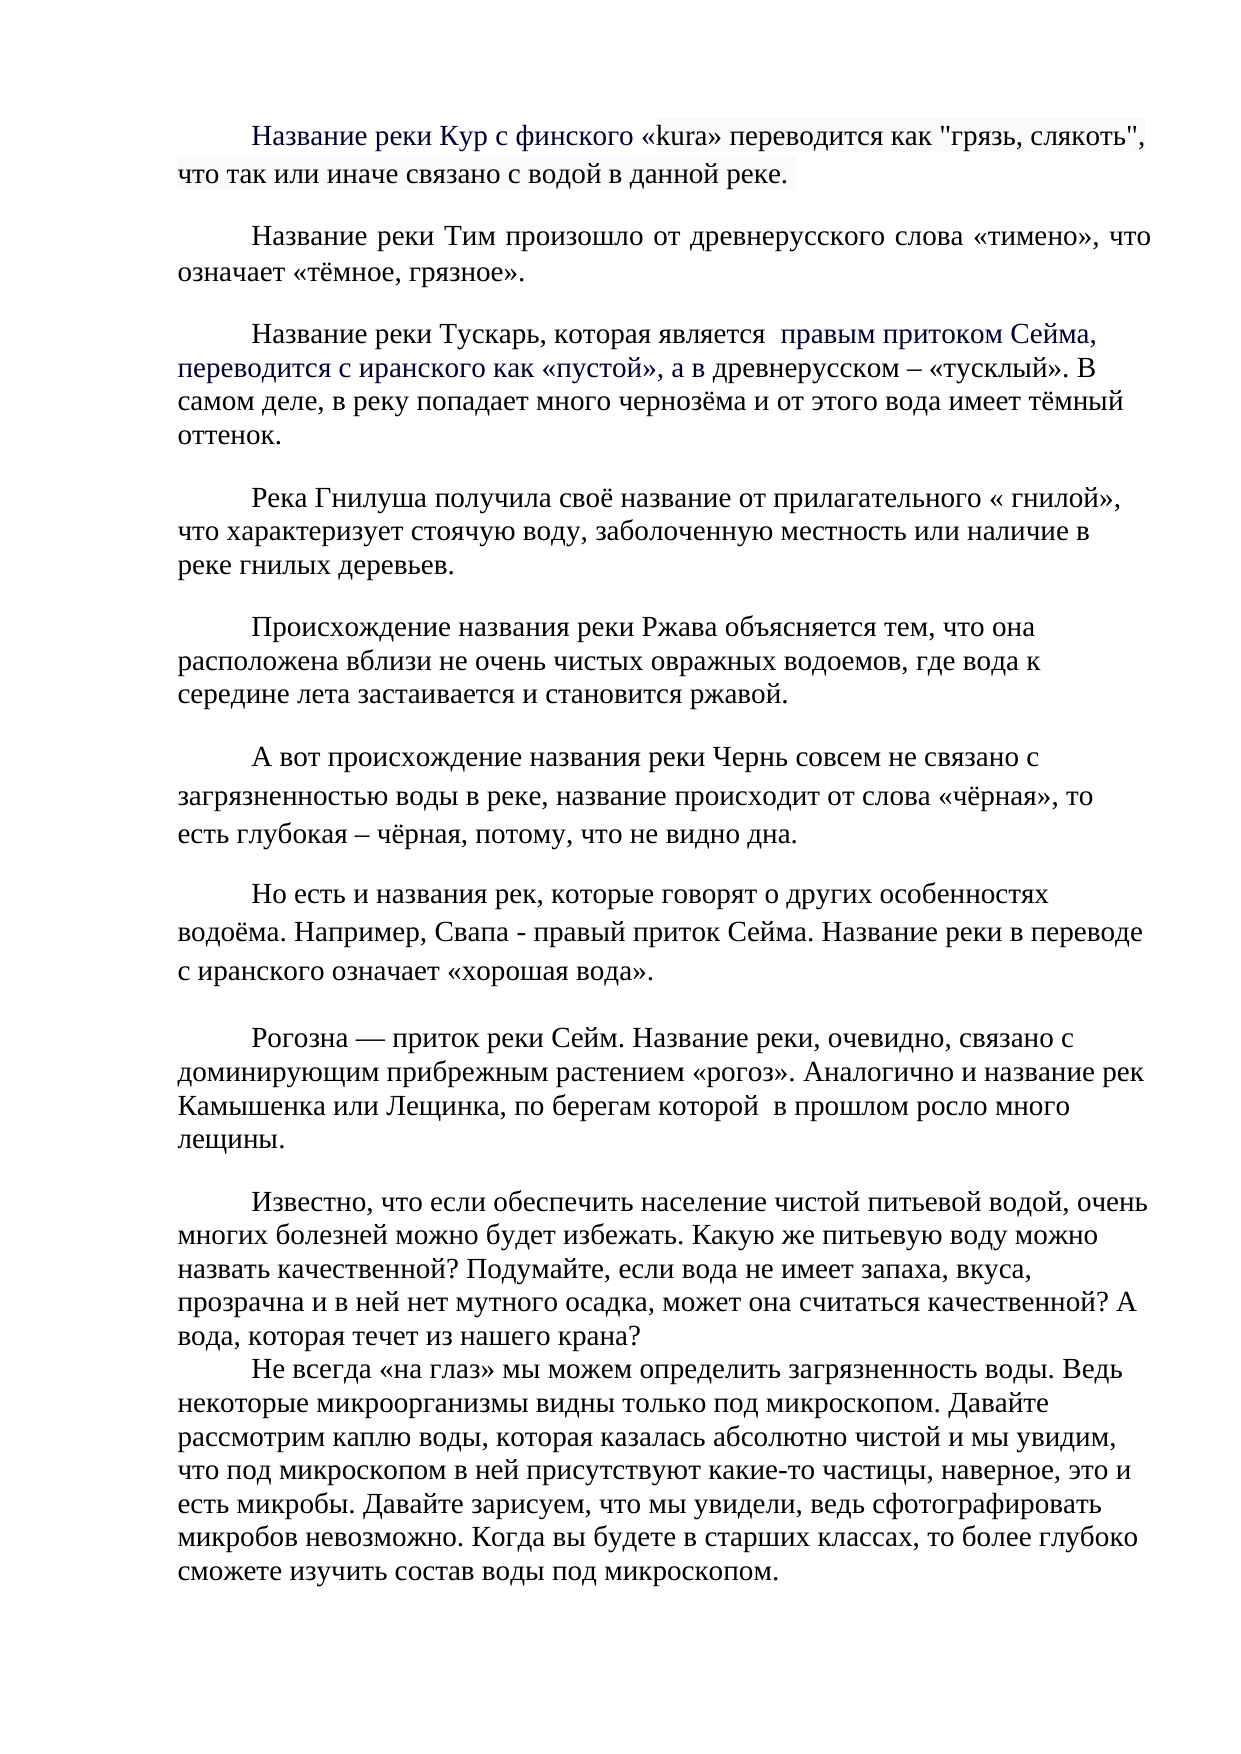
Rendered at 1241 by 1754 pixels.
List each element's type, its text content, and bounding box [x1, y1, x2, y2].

text Известно, что если обеспечить население чистой питьевой водой, очень многих болезней можно будет избежать. Какую же питьевую воду можно назвать качественной? Подумайте, если вода не имеет запаха, вкуса, прозрачна и в ней нет мутного осадка, может она считаться качественной? А вода, которая течет из нашего крана? [177, 1184, 1152, 1352]
text А вот происхождение названия реки Чернь совсем не связано с загрязненностью воды в реке, название происходит от слова «чёрная», то есть глубокая – чёрная, потому, что не видно дна. [177, 739, 1152, 850]
text Название реки Тускарь, которая является правым притоком Сейма, переводится с иранского как «пустой», а в древнерусском – «тусклый». В самом деле, в реку попадает много чернозёма и от этого вода имеет тёмный оттенок. [177, 316, 1152, 451]
text Происхождение названия реки Ржава объясняется тем, что она расположена вблизи не очень чистых овражных водоемов, где вода к середине лета застаивается и становится ржавой. [177, 609, 1152, 710]
text Река Гнилуша получила своё название от прилагательного « гнилой», что характеризует стоячую воду, заболоченную местность или наличие в реке гнилых деревьев. [177, 480, 1152, 580]
text Рогозна — приток реки Сейм. Название реки, очевидно, связано с доминирующим прибрежным растением «рогоз». Аналогично и название рек Камышенка или Лещинка, по берегам которой в прошлом росло много лещины. [177, 1021, 1152, 1155]
text Название реки Тим произошло от древнерусского слова «тимено», что означает «тёмное, грязное». [177, 216, 1152, 287]
text Название реки Кур с финского «kura» переводится как "грязь, слякоть", что так или иначе связано с водой в данной реке. [177, 118, 1152, 190]
text Но есть и названия рек, которые говорят о других особенностях водоёма. Например, Свапа - правый приток Сейма. Название реки в переводе с иранского означает «хорошая вода». [177, 876, 1152, 986]
text Не всегда «на глаз» мы можем определить загрязненность воды. Ведь некоторые микроорганизмы видны только под микроскопом. Давайте рассмотрим каплю воды, которая казалась абсолютно чистой и мы увидим, что под микроскопом в ней присутствуют какие-то частицы, наверное, это и есть микробы. Давайте зарисуем, что мы увидели, ведь сфотографировать микробов невозможно. Когда вы будете в старших классах, то более глубоко сможете изучить состав воды под микроскопом. [177, 1352, 1152, 1586]
